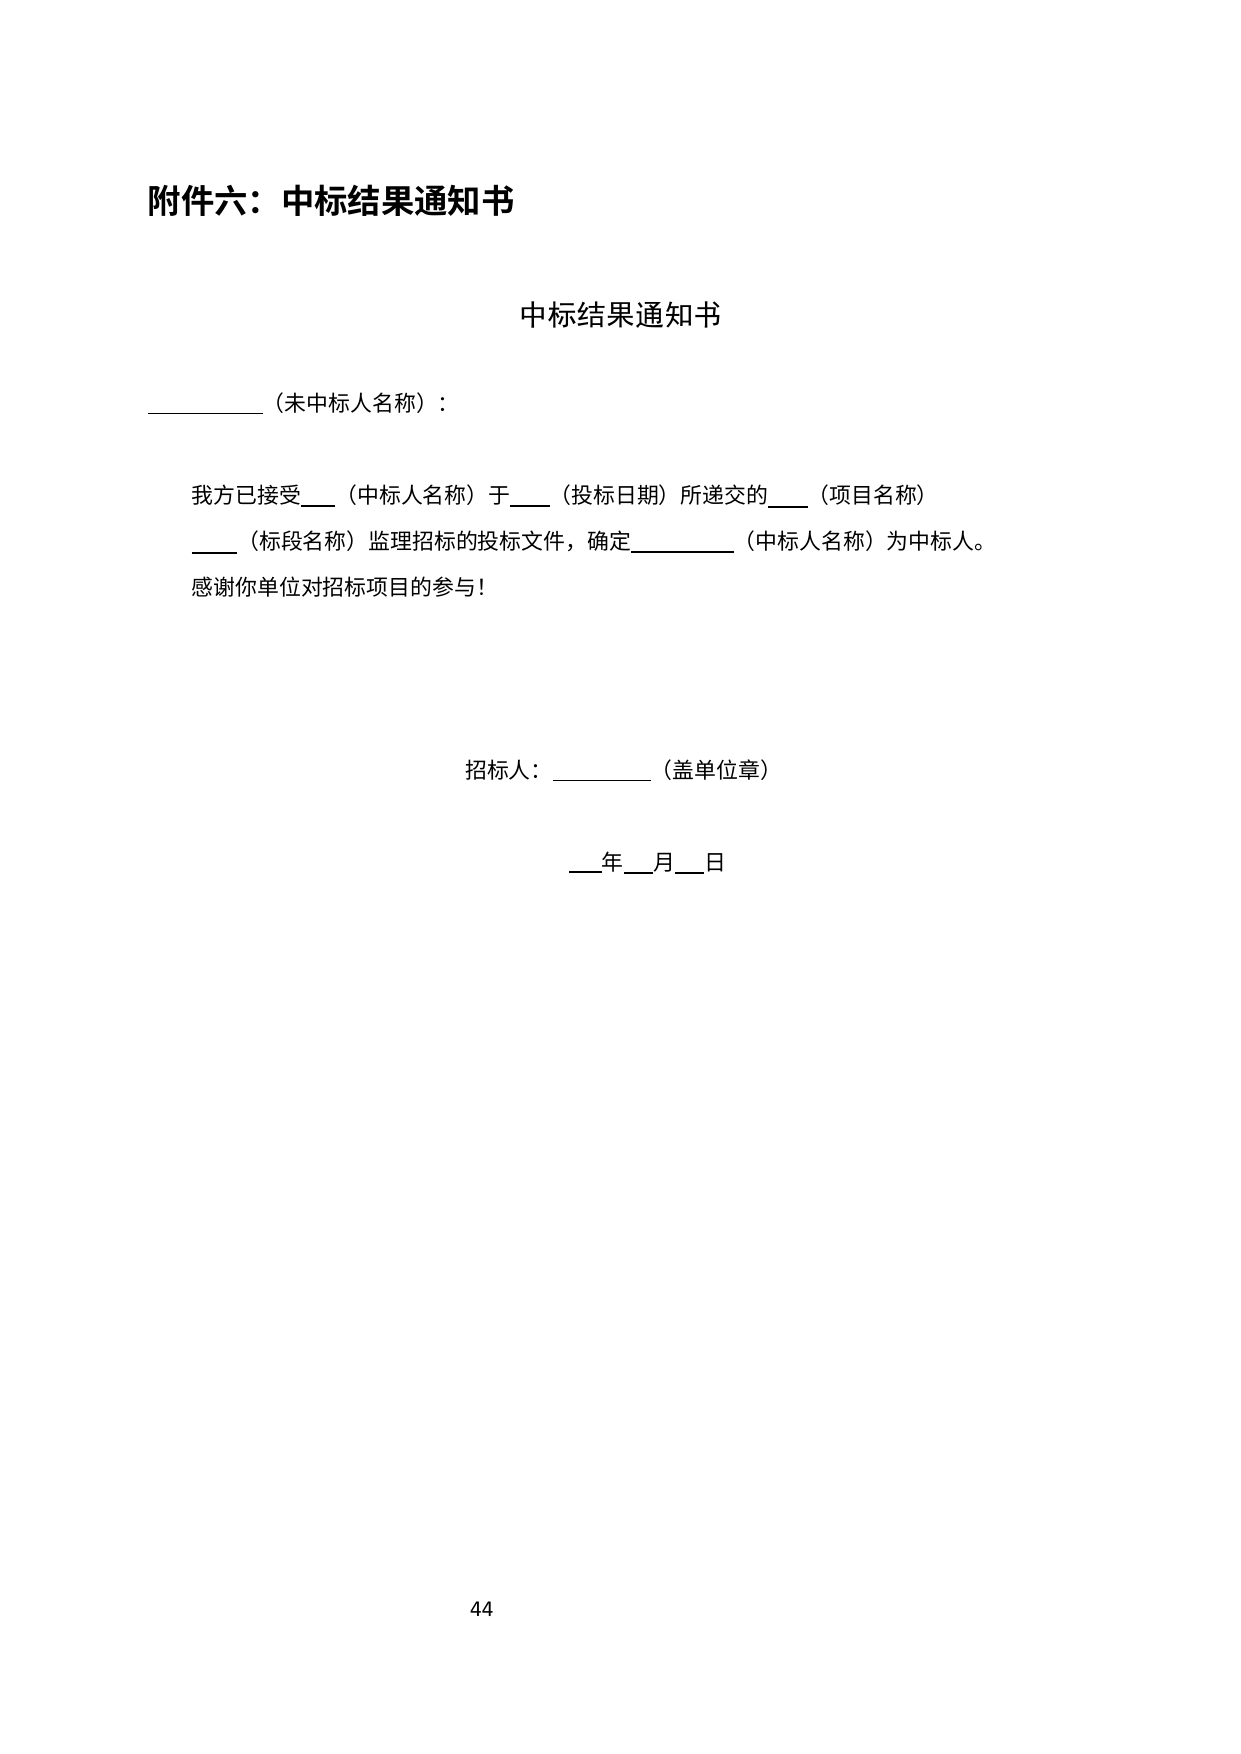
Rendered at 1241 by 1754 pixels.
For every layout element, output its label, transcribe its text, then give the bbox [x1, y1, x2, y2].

text 感谢你单位对招标项目的参与！ [148, 558, 1092, 604]
text 招标人： （盖单位章） [148, 742, 1092, 788]
text （标段名称）监理招标的投标文件，确定 （中标人名称）为中标人。 [148, 513, 1092, 558]
text （未中标人名称）： [148, 375, 1092, 421]
text 年 月 日 [148, 833, 1092, 879]
subtitle 附件六：中标结果通知书 [148, 175, 1092, 223]
text 中标结果通知书 [148, 292, 1092, 333]
text 我方已接受 （中标人名称）于 （投标日期）所递交的 （项目名称） [148, 467, 1092, 513]
